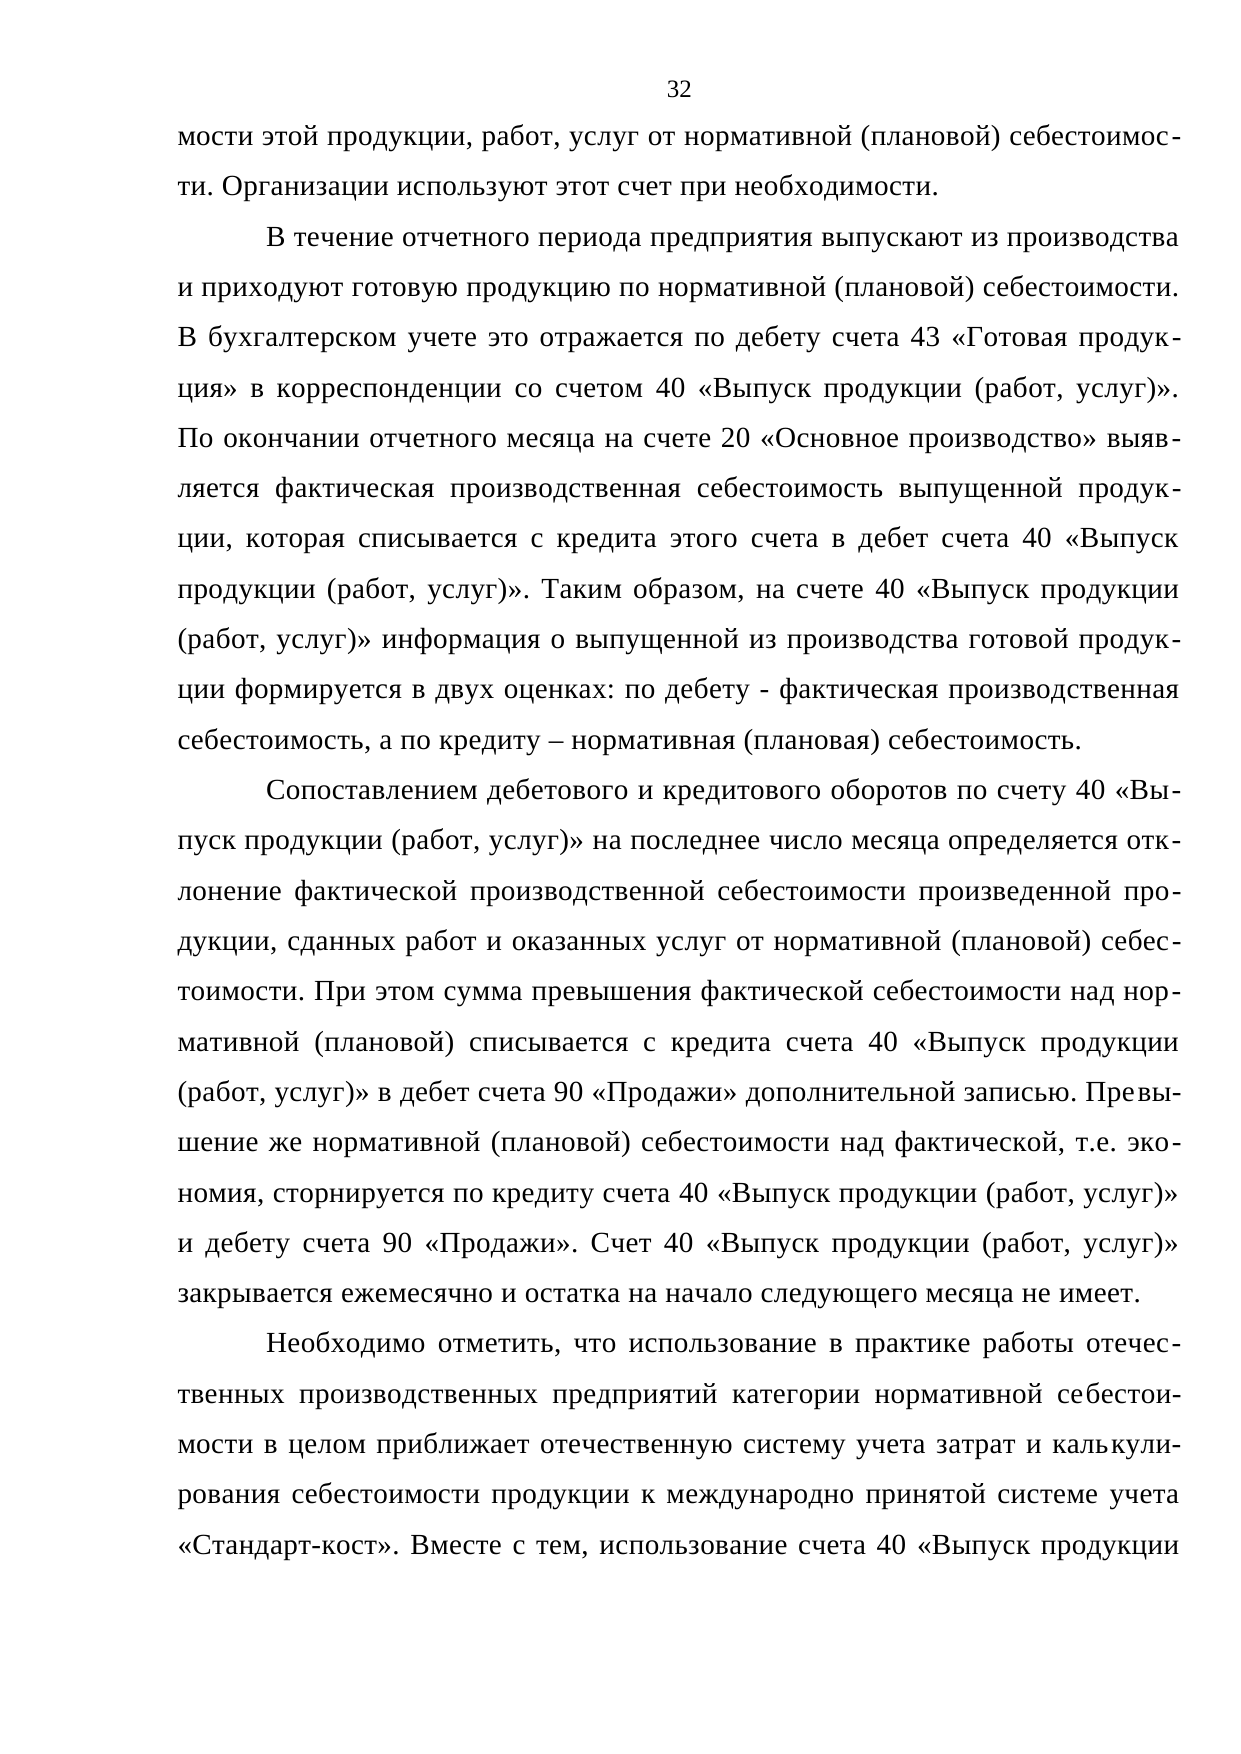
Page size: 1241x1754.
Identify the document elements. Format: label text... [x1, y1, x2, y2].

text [177, 1326, 1181, 1560]
text В течение отчетного периода предприятия выпускают из производства и приходуют готовую продукцию по нормативной (плановой) себестоимости. В бухгалтерском учете это отражается по дебету счета 43 «Готовая продукция» в корреспонденции со счетом 40 «Выпуск продукции (работ, услуг)». По окончании отчетного месяца на счете 20 «Основное производство» выявляется фактическая производственная себестоимость выпущенной продукции, которая списывается с кредита этого счета в дебет счета 40 «Выпуск продукции (работ, услуг)». Таким образом, на счете 40 «Выпуск продукции (работ, услуг)» информация о выпущенной из производства готовой продукции формируется в двух оценках: по дебету - фактическая производственная себестоимость, а по кредиту – нормативная (плановая) себестоимость. [177, 219, 1181, 755]
text Сопоставлением дебетового и кредитового оборотов по счету 40 «Выпуск продукции (работ, услуг)» на последнее число месяца определяется отклонение фактической производственной себестоимости произведенной продукции, сданных работ и оказанных услуг от нормативной (плановой) себестоимости. При этом сумма превышения фактической себестоимости над нормативной (плановой) списывается с кредита счета 40 «Выпуск продукции (работ, услуг)» в дебет счета 90 «Продажи» дополнительной записью. Превышение же нормативной (плановой) себестоимости над фактической, т.е. экономия, сторнируется по кредиту счета 40 «Выпуск продукции (работ, услуг)» и дебету счета 90 «Продажи». Счет 40 «Выпуск продукции (работ, услуг)» закрывается ежемесячно и остатка на начало следующего месяца не имеет. [177, 772, 1181, 1309]
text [177, 118, 1181, 202]
